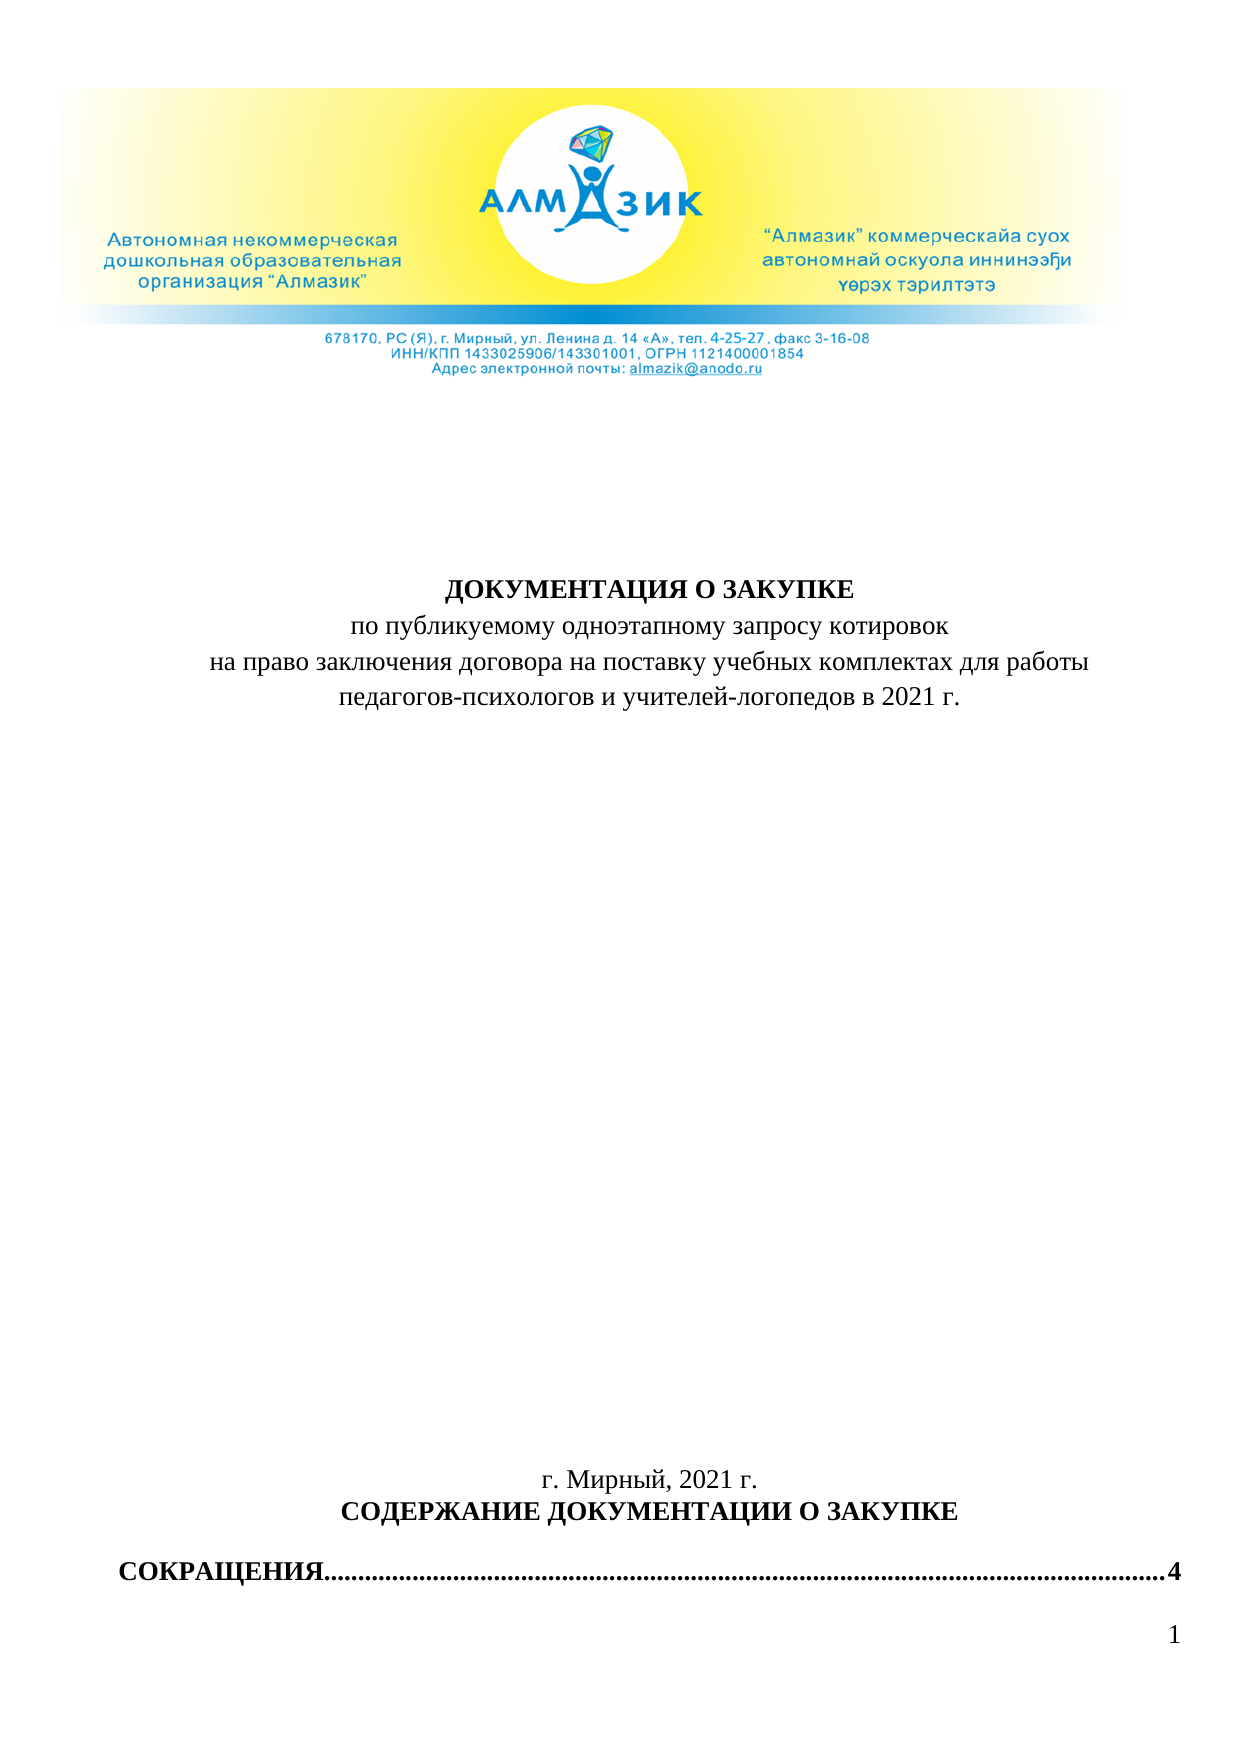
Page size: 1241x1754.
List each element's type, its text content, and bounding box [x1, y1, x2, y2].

text СОдержание документации о закупке [118, 1495, 1181, 1526]
text Сокращения 4 [118, 1555, 1181, 1586]
text г. Мирный, 2021 г. [118, 1464, 1181, 1495]
text педагогов-психологов и учителей-логопедов в 2021 г. [118, 680, 1181, 712]
text Документация о закупке по публикуемому одноэтапному запросу котировок на право заключения договора на поставку учебных комплектах для работы [118, 573, 1181, 676]
picture [59, 88, 1123, 378]
